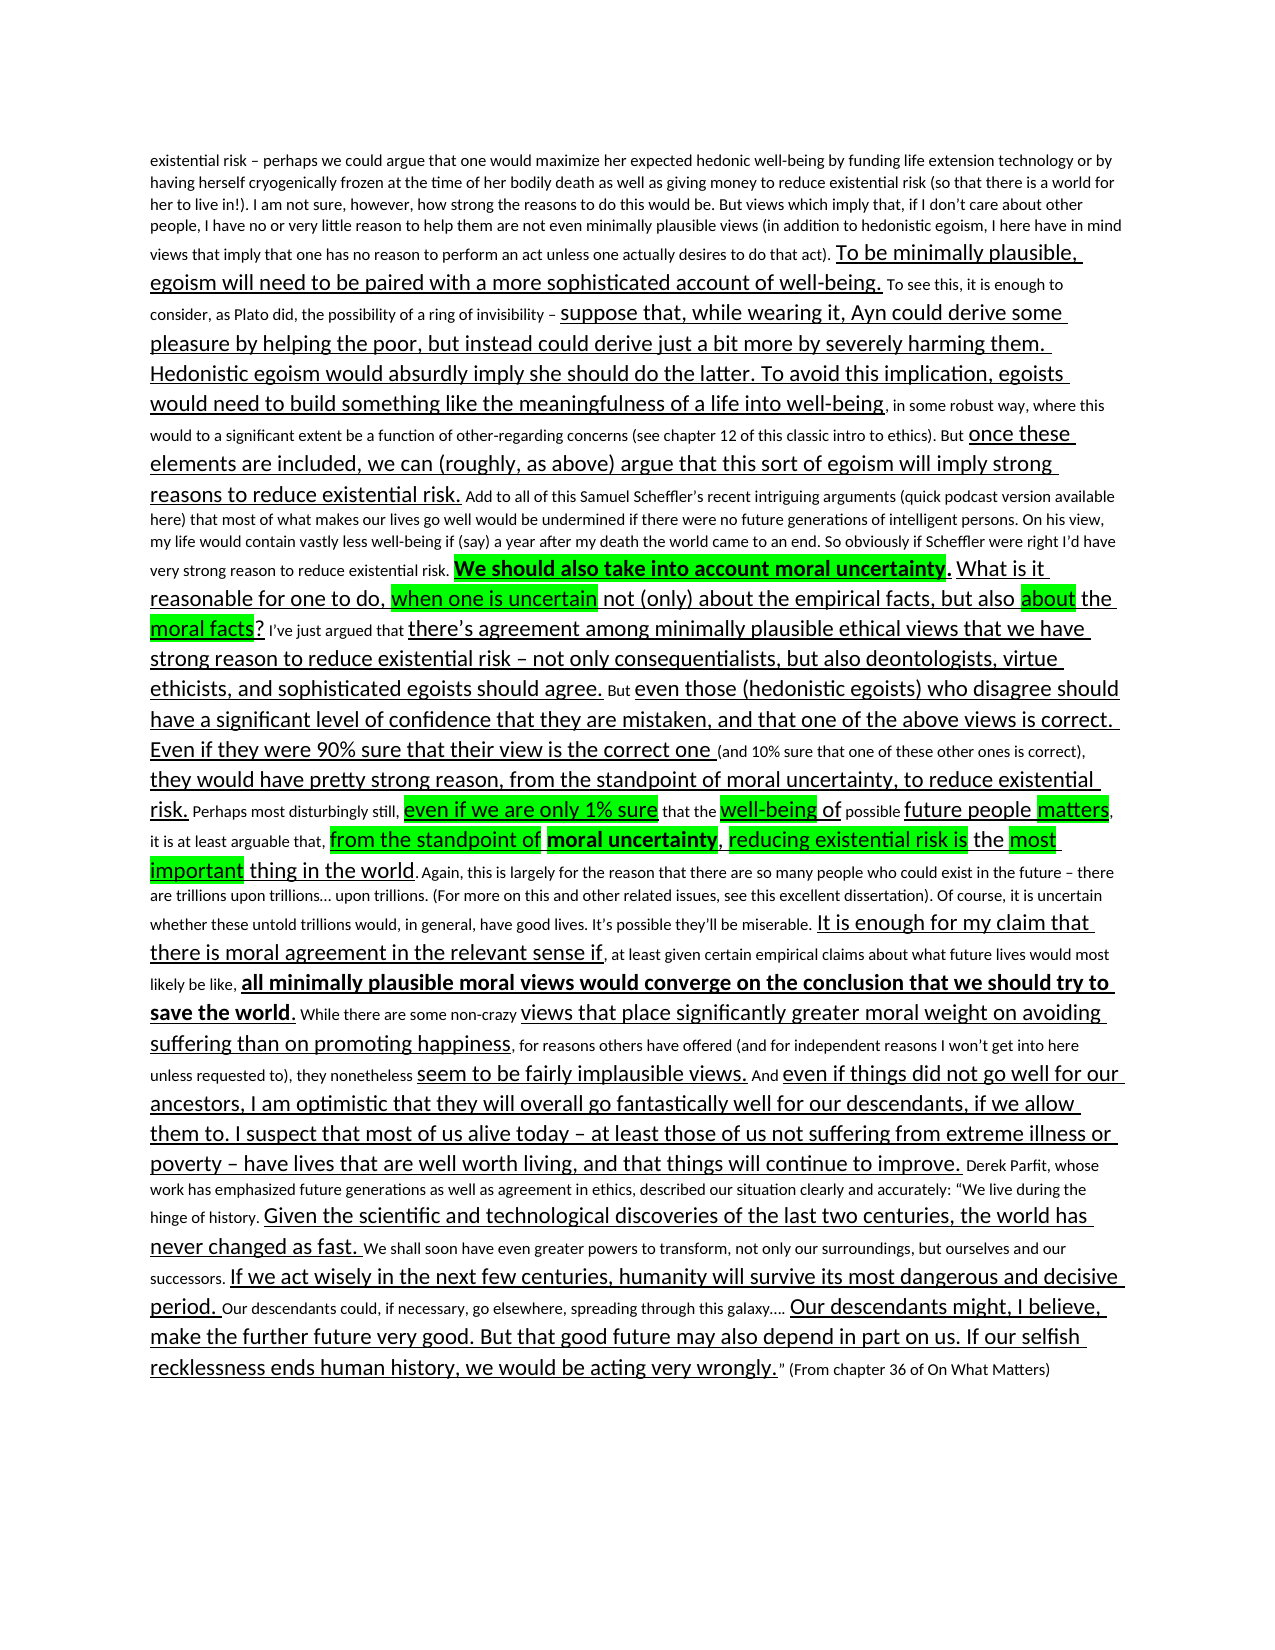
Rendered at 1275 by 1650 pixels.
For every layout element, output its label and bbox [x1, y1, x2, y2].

text [150, 150, 1125, 1381]
